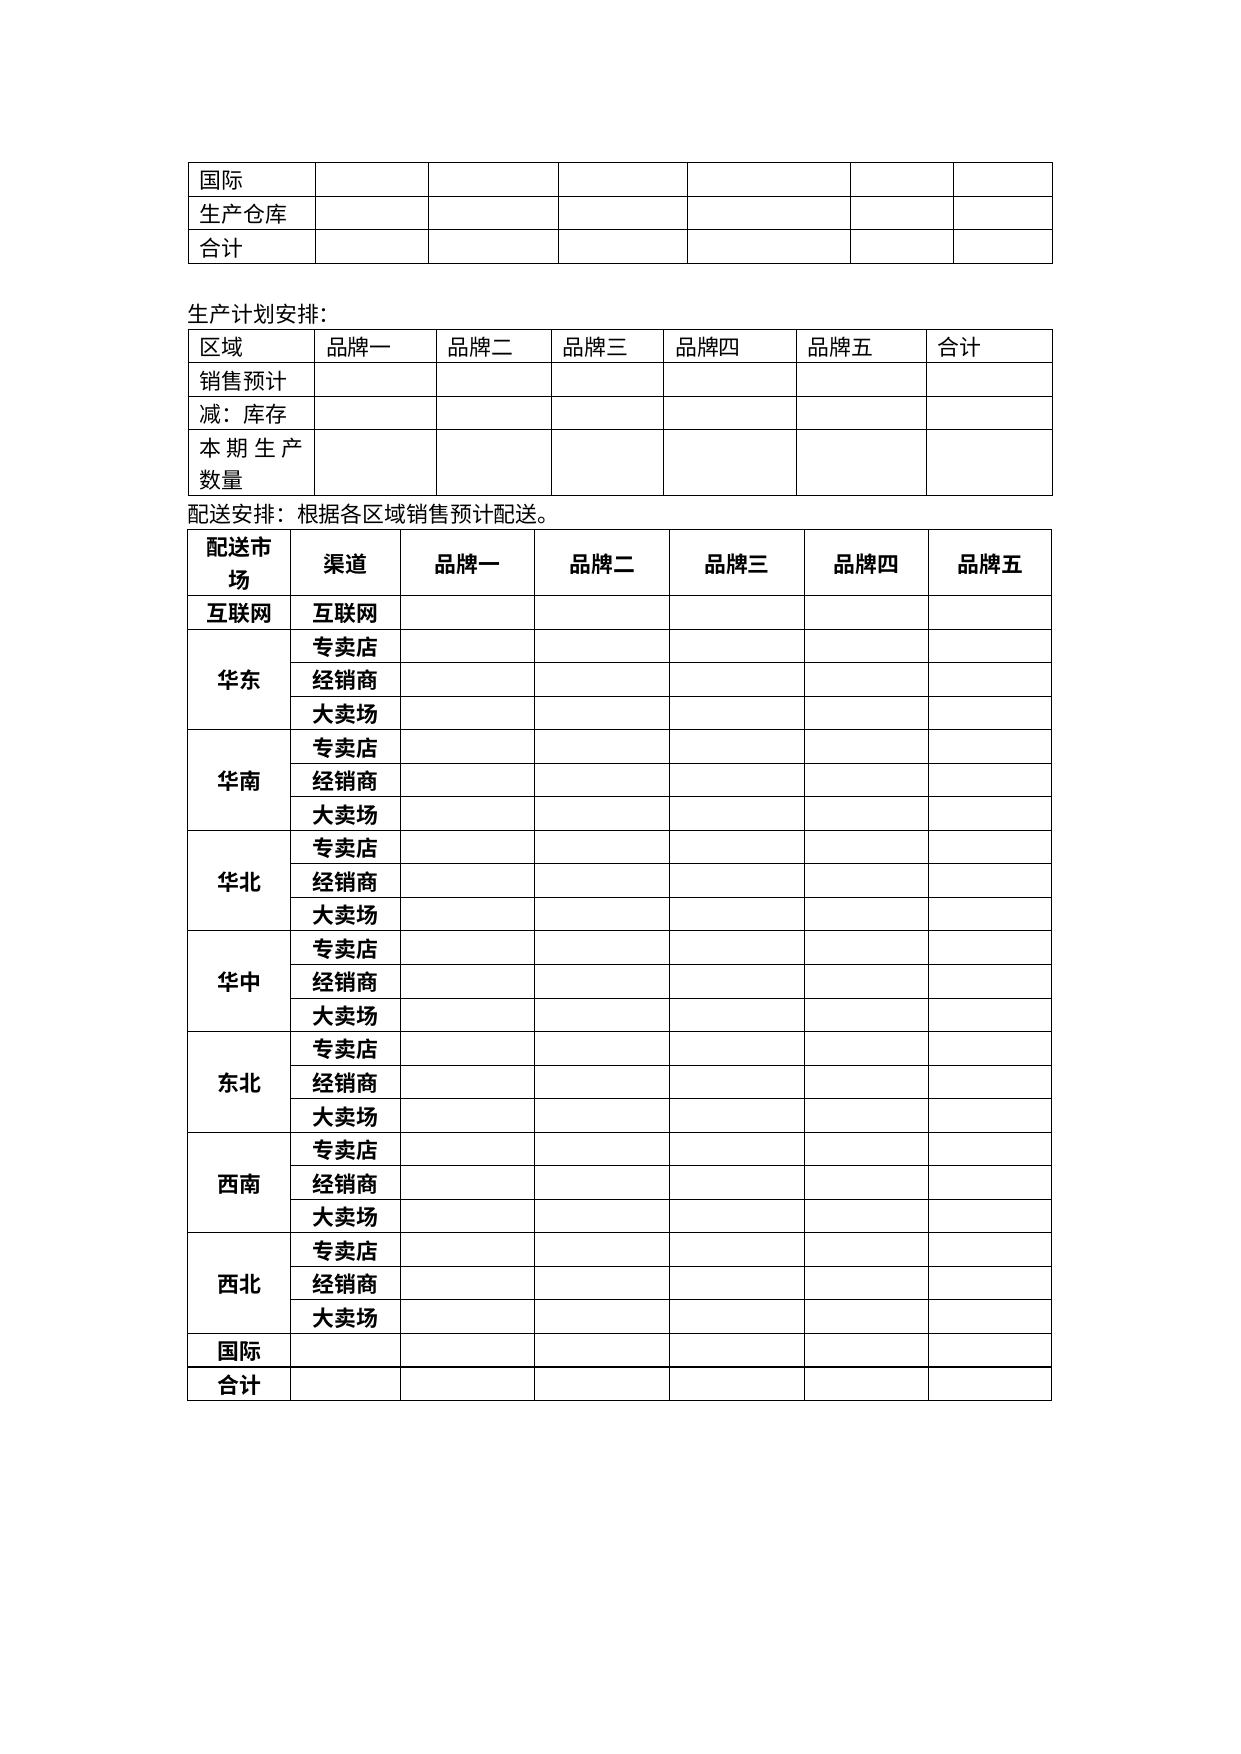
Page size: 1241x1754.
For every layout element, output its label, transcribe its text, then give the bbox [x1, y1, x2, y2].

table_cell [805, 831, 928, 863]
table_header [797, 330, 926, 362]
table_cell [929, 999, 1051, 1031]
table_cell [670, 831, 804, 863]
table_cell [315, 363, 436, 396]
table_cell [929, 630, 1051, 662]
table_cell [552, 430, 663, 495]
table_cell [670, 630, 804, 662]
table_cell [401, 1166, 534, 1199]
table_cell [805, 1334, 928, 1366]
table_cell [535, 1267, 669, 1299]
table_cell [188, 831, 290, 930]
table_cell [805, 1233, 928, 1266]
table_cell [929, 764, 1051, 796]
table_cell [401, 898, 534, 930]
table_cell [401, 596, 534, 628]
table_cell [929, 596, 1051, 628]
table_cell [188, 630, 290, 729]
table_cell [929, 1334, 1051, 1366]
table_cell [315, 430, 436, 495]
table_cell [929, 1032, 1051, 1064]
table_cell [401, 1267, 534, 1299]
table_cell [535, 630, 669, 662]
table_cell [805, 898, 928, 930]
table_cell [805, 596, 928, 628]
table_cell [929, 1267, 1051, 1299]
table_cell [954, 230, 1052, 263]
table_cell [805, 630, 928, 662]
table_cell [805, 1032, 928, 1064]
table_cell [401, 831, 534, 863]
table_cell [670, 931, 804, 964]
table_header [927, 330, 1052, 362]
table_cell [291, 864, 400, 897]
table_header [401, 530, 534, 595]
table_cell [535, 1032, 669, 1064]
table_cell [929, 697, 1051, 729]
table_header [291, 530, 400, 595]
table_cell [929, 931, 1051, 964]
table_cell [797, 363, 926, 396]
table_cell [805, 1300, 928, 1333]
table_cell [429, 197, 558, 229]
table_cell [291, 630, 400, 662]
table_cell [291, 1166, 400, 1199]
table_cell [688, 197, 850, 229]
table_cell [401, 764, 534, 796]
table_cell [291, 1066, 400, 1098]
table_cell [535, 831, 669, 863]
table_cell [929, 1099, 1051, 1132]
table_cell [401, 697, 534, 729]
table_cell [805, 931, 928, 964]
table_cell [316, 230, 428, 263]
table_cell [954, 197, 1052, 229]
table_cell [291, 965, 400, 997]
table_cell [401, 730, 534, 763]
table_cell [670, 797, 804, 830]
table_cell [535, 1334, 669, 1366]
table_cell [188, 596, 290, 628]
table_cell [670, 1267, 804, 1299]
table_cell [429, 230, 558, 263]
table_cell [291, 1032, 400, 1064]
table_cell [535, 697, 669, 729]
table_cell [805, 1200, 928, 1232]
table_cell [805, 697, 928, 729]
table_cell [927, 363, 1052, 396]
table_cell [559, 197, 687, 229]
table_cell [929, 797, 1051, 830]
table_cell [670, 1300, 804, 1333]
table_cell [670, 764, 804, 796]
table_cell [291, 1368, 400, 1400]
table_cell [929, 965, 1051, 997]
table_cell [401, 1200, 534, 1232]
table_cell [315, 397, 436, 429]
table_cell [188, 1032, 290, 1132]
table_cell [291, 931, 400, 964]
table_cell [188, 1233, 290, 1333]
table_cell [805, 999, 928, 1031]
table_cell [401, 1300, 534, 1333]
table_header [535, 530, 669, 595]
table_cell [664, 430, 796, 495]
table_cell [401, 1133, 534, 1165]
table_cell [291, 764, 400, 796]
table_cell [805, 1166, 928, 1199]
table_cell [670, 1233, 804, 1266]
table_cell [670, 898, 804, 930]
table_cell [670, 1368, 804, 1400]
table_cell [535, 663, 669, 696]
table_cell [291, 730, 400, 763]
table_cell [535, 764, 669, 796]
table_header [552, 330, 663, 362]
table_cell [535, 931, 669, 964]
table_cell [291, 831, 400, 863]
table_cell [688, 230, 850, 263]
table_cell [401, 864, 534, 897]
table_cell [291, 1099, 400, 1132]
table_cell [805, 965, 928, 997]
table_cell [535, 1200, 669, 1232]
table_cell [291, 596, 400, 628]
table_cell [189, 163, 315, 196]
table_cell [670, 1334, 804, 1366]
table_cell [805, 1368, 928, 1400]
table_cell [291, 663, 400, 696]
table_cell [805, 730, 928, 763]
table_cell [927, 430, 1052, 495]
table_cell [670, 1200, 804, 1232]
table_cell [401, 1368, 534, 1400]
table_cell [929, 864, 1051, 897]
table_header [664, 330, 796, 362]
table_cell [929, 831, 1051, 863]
text 生产计划安排： [187, 296, 1053, 329]
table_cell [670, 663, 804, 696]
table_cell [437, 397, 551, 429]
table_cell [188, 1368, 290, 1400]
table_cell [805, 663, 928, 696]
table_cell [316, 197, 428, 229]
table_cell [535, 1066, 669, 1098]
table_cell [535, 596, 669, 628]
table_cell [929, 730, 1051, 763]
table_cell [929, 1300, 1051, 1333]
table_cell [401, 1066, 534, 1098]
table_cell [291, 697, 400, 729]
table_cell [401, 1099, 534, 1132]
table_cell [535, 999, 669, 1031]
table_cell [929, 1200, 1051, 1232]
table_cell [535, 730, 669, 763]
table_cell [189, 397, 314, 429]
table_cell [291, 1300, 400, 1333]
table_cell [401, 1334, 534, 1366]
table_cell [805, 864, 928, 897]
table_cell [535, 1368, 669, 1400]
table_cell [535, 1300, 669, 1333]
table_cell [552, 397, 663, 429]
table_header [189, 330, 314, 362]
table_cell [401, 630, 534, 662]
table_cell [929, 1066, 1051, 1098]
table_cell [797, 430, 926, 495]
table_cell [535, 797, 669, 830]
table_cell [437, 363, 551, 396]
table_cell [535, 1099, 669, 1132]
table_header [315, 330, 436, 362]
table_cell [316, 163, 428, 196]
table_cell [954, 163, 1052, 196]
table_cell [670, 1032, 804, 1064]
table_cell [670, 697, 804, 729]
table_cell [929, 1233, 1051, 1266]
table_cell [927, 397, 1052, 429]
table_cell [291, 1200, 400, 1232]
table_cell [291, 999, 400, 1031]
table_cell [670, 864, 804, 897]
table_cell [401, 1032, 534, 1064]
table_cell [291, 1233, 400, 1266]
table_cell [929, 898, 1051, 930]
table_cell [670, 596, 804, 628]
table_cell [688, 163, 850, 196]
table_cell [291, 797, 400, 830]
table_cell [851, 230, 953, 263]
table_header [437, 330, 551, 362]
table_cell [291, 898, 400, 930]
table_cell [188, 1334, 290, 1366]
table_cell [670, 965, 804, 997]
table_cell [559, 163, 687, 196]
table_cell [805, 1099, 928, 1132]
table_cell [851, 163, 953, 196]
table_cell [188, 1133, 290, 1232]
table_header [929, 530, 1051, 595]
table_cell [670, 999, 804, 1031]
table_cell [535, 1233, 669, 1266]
text 配送安排：根据各区域销售预计配送。 [187, 496, 1053, 529]
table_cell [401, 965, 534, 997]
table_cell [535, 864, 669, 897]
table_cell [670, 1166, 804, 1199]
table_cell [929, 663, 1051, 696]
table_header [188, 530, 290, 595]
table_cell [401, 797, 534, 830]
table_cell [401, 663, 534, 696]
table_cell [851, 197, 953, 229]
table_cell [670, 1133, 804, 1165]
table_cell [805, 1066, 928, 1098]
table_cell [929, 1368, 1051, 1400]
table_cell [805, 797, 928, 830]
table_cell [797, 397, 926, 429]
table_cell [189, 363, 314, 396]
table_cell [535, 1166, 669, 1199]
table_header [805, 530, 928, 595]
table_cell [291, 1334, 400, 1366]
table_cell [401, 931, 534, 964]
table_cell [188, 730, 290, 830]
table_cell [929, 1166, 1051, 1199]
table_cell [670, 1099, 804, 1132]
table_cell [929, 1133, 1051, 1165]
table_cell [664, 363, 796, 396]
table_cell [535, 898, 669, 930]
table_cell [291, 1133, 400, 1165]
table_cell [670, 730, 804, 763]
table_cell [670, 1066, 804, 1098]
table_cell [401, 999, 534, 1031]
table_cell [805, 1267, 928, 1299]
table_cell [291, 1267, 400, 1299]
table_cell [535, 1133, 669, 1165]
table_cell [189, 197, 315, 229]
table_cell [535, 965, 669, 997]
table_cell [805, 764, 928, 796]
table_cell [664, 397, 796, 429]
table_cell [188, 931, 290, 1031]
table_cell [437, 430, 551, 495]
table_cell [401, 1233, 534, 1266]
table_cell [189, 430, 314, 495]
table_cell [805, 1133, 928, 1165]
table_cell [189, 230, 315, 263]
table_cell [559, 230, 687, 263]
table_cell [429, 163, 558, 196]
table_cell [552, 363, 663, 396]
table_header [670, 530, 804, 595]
